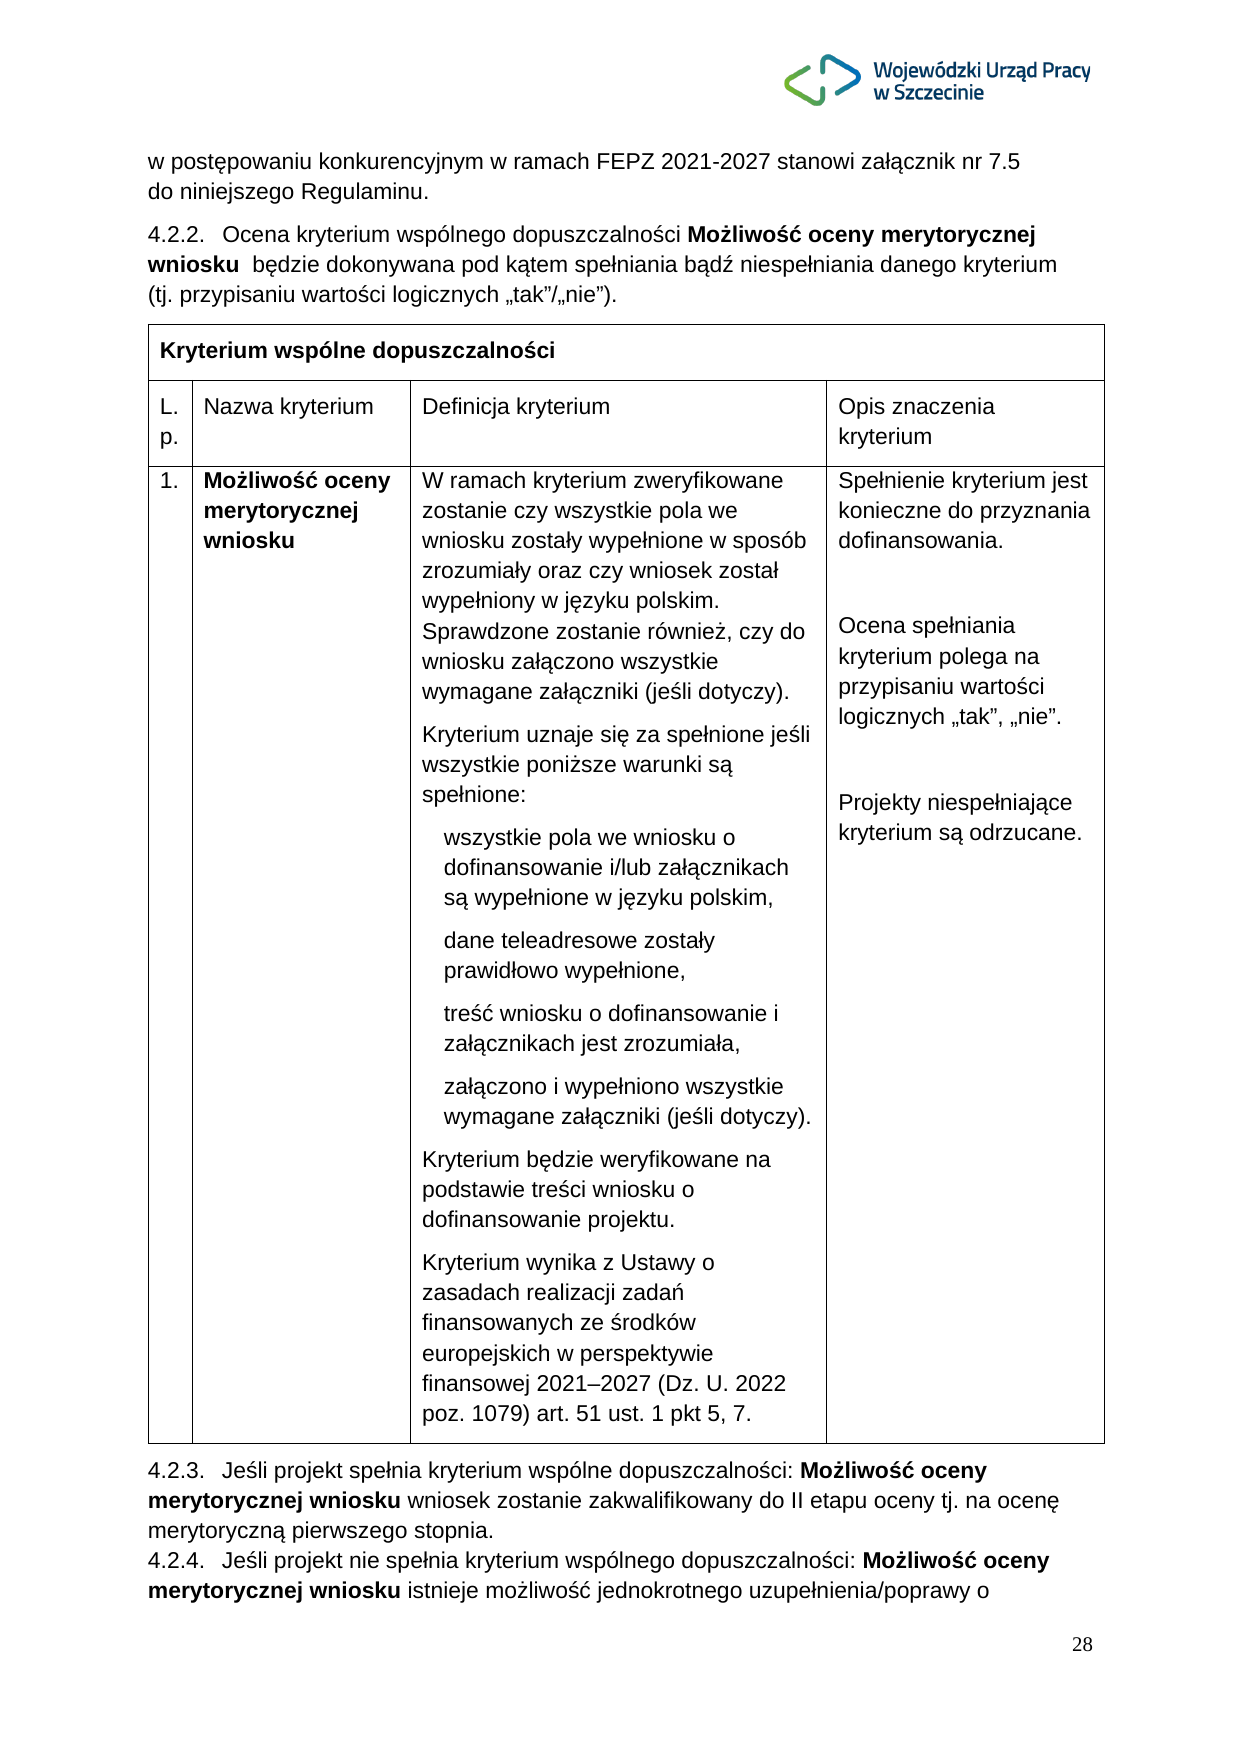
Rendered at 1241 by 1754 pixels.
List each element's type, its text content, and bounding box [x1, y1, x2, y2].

table_cell Definicja kryterium [411, 381, 826, 466]
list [148, 148, 1092, 204]
table_cell Opis znaczenia kryterium [827, 381, 1104, 466]
list Ocena kryterium wspólnego dopuszczalności Możliwość oceny merytorycznej wniosku będzie dokonywana pod kątem spełniania bądź niespełniania danego kryterium (tj. przypisaniu wartości logicznych „tak”/„nie”). [148, 221, 1092, 307]
table_header Kryterium wspólne dopuszczalności [149, 325, 1104, 380]
list Jeśli projekt spełnia kryterium wspólne dopuszczalności: Możliwość oceny merytorycznej wniosku wniosek zostanie zakwalifikowany do II etapu oceny tj. na ocenę merytoryczną pierwszego stopnia. [148, 1457, 1092, 1543]
picture [784, 54, 1091, 106]
table_cell Nazwa kryterium [193, 381, 410, 466]
table_cell L.p. [149, 381, 192, 466]
table_cell [149, 467, 192, 1443]
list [148, 1547, 1092, 1604]
table_cell W ramach kryterium zweryfikowane zostanie czy wszystkie pola we wniosku zostały wypełnione w sposób zrozumiały oraz czy wniosek został wypełniony w języku polskim. Sprawdzone zostanie również, czy do wniosku załączono wszystkie wymagane załączniki (jeśli dotyczy). Kryterium uznaje się za spełnione jeśli wszystkie poniższe warunki są spełnione: ­ wszystkie pola we wniosku o dofinansowanie i/lub załącznikach są wypełnione w języku polskim, ­ dane teleadresowe zostały prawidłowo wypełnione, ­ treść wniosku o dofinansowanie i załącznikach jest zrozumiała, ­ załączono i wypełniono wszystkie wymagane załączniki (jeśli dotyczy). Kryterium będzie weryfikowane na podstawie treści wniosku o dofinansowanie projektu. Kryterium wynika z Ustawy o zasadach realizacji zadań finansowanych ze środków europejskich w perspektywie finansowej 2021–2027 (Dz. U. 2022 poz. 1079) art. 51 ust. 1 pkt 5, 7. [411, 467, 826, 1443]
table_cell Możliwość oceny merytorycznej wniosku [193, 467, 410, 1443]
table_cell Spełnienie kryterium jest konieczne do przyznania dofinansowania. Ocena spełniania kryterium polega na przypisaniu wartości logicznych „tak”, „nie”. Projekty niespełniające kryterium są odrzucane. [827, 467, 1104, 1443]
